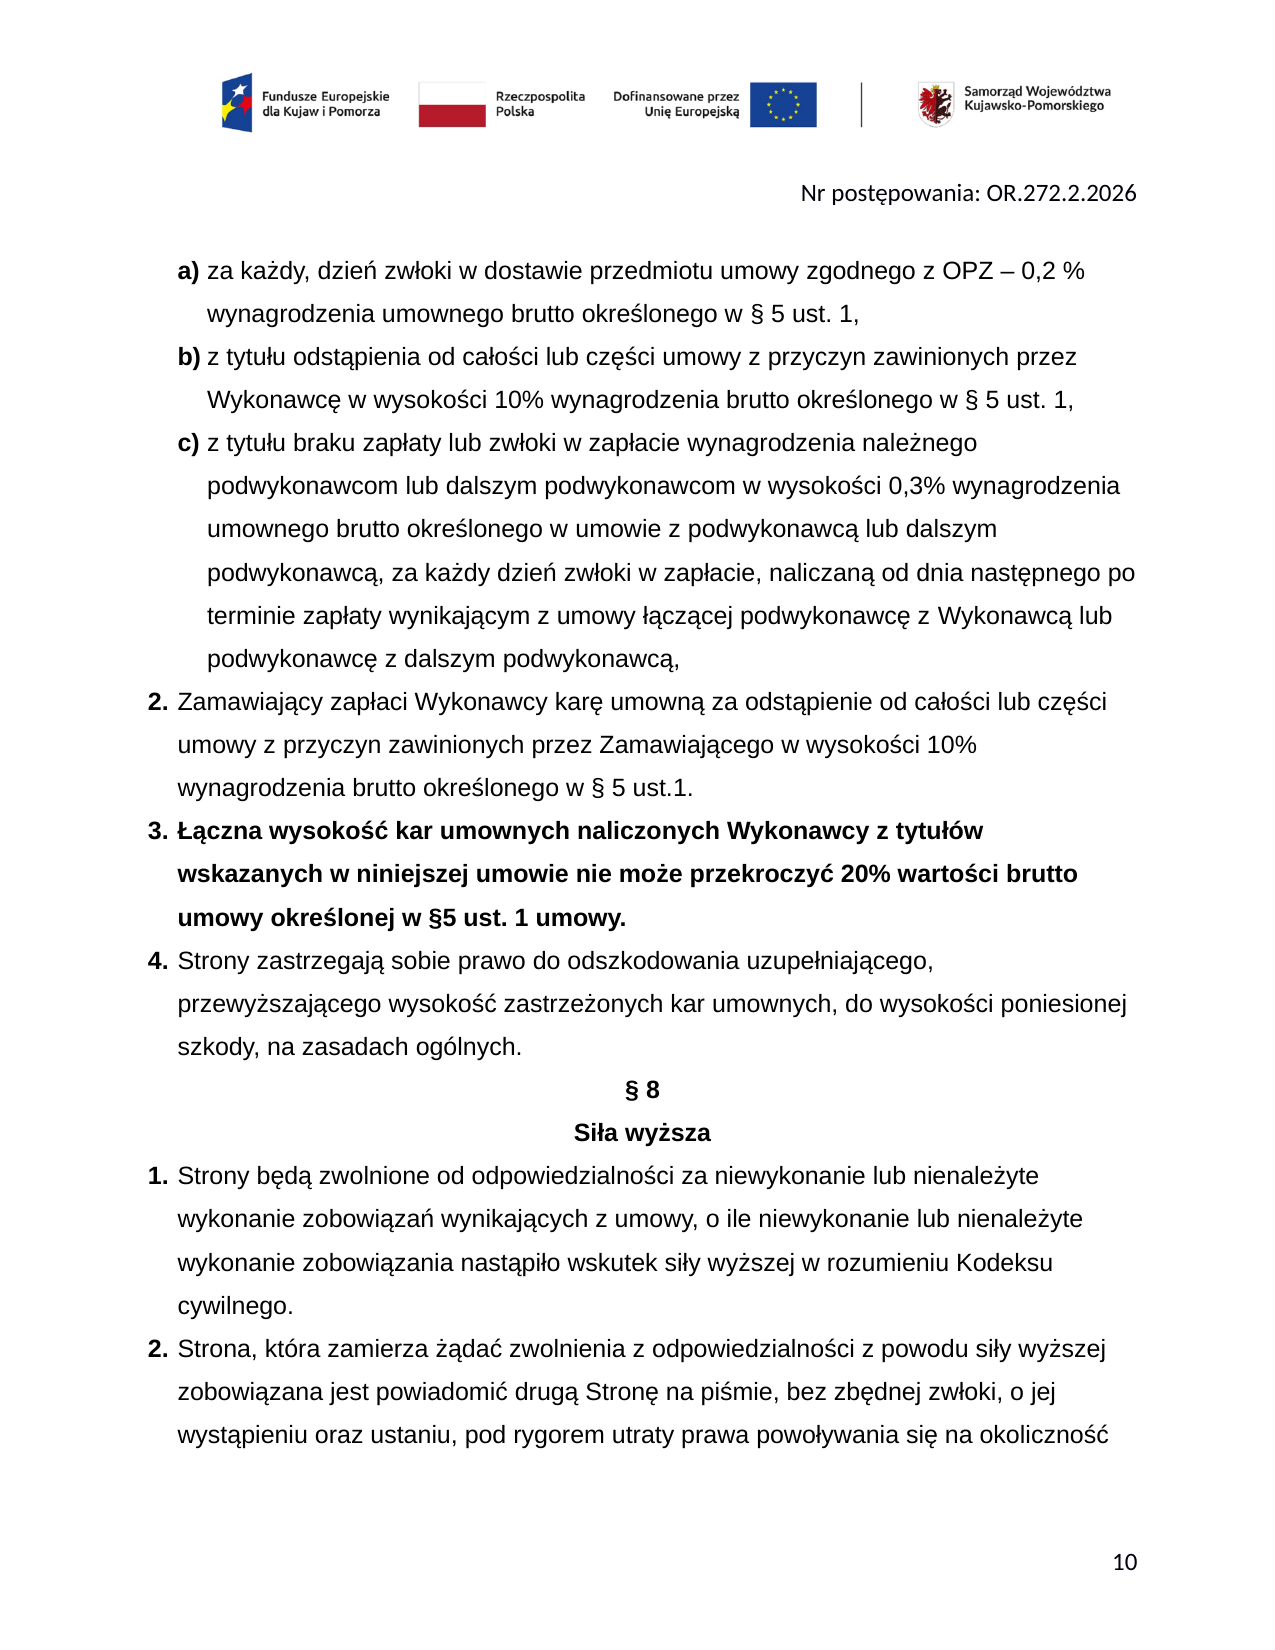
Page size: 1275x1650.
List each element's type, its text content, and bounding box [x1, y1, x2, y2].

list Strony będą zwolnione od odpowiedzialności za niewykonanie lub nienależyte wykonanie zobowiązań wynikających z umowy, o ile niewykonanie lub nienależyte wykonanie zobowiązania nastąpiło wskutek siły wyższej w rozumieniu Kodeksu cywilnego. [148, 1161, 1137, 1319]
list za każdy, dzień zwłoki w dostawie przedmiotu umowy zgodnego z OPZ – 0,2 % wynagrodzenia umownego brutto określonego w § 5 ust. 1, [177, 256, 1137, 327]
list Strony zastrzegają sobie prawo do odszkodowania uzupełniającego, przewyższającego wysokość zastrzeżonych kar umownych, do wysokości poniesionej szkody, na zasadach ogólnych. [148, 946, 1137, 1061]
list z tytułu odstąpienia od całości lub części umowy z przyczyn zawinionych przez Wykonawcę w wysokości 10% wynagrodzenia brutto określonego w § 5 ust. 1, [177, 342, 1137, 414]
list Zamawiający zapłaci Wykonawcy karę umowną za odstąpienie od całości lub części umowy z przyczyn zawinionych przez Zamawiającego w wysokości 10% wynagrodzenia brutto określonego w § 5 ust.1. [148, 687, 1137, 802]
text Siła wyższa [148, 1118, 1137, 1147]
list z tytułu braku zapłaty lub zwłoki w zapłacie wynagrodzenia należnego podwykonawcom lub dalszym podwykonawcom w wysokości 0,3% wynagrodzenia umownego brutto określonego w umowie z podwykonawcą lub dalszym podwykonawcą, za każdy dzień zwłoki w zapłacie, naliczaną od dnia następnego po terminie zapłaty wynikającym z umowy łączącej podwykonawcę z Wykonawcą lub podwykonawcę z dalszym podwykonawcą, [177, 428, 1137, 672]
picture [192, 59, 1138, 147]
text § 8 [148, 1075, 1137, 1104]
list Łączna wysokość kar umownych naliczonych Wykonawcy z tytułów wskazanych w niniejszej umowie nie może przekroczyć 20% wartości brutto umowy określonej w §5 ust. 1 umowy. [148, 816, 1137, 931]
